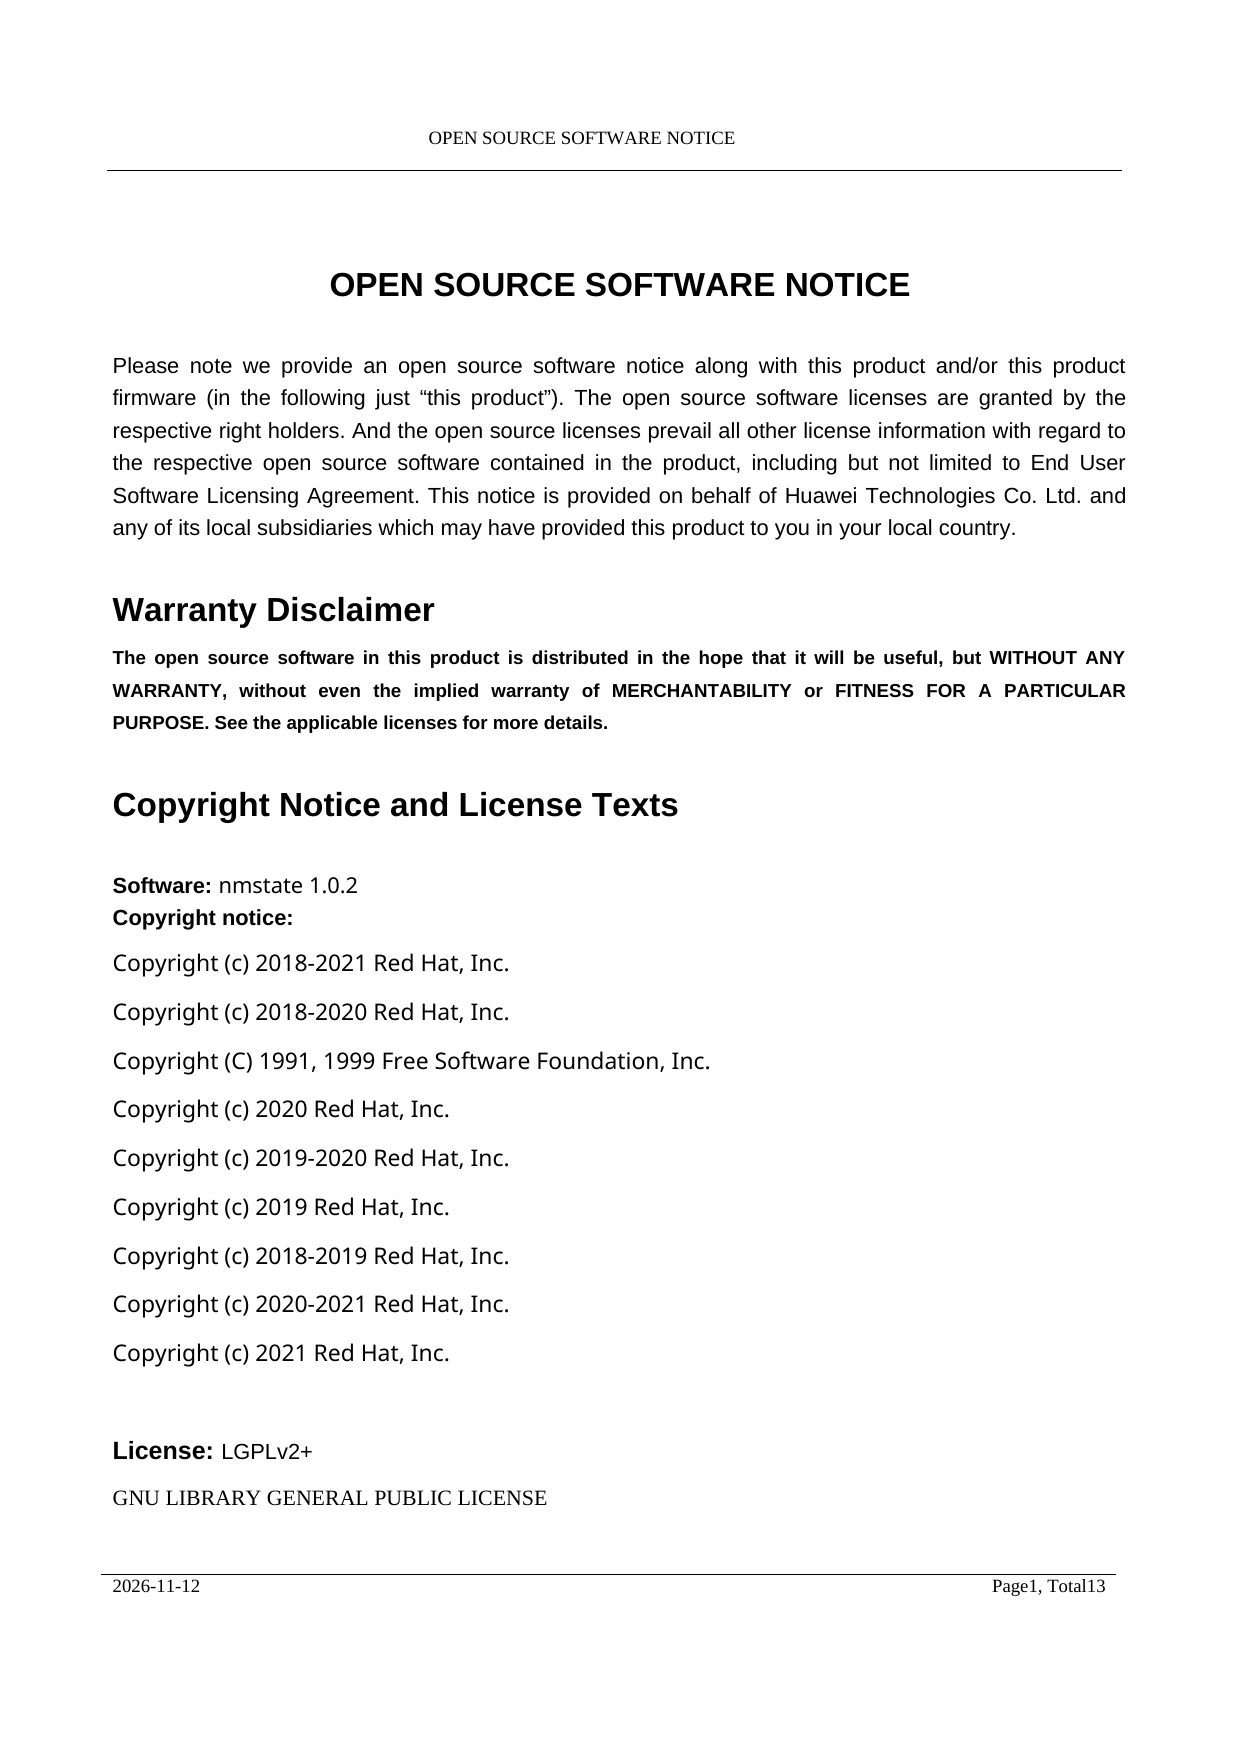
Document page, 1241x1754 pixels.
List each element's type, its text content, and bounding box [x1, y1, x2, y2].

text Copyright (c) 2018-2021 Red Hat, Inc. Copyright (c) 2018-2020 Red Hat, Inc. Copyright (C) 1991, 1999 Free Software Foundation, Inc. Copyright (c) 2020 Red Hat, Inc. Copyright (c) 2019-2020 Red Hat, Inc. Copyright (c) 2019 Red Hat, Inc. Copyright (c) 2018-2019 Red Hat, Inc. Copyright (c) 2020-2021 Red Hat, Inc. Copyright (c) 2021 Red Hat, Inc. [112, 947, 1128, 1418]
text Warranty Disclaimer [112, 576, 1128, 641]
text Copyright Notice and License Texts [112, 771, 1128, 836]
text License: LGPLv2+ [112, 1434, 1128, 1467]
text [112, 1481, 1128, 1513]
text OPEN SOURCE SOFTWARE NOTICE [112, 251, 1128, 316]
text Please note we provide an open source software notice along with this product and/or this product firmware (in the following just “this product”). The open source software licenses are granted by the respective right holders. And the open source licenses prevail all other license information with regard to the respective open source software contained in the product, including but not limited to End User Software Licensing Agreement. This notice is provided on behalf of Huawei Technologies Co. Ltd. and any of its local subsidiaries which may have provided this product to you in your local country. [112, 349, 1128, 544]
text Copyright notice: [112, 901, 1128, 934]
text Software: nmstate 1.0.2 [112, 869, 1128, 901]
text The open source software in this product is distributed in the hope that it will be useful, but WITHOUT ANY WARRANTY, without even the implied warranty of MERCHANTABILITY or FITNESS FOR A PARTICULAR PURPOSE. See the applicable licenses for more details. [112, 641, 1128, 739]
